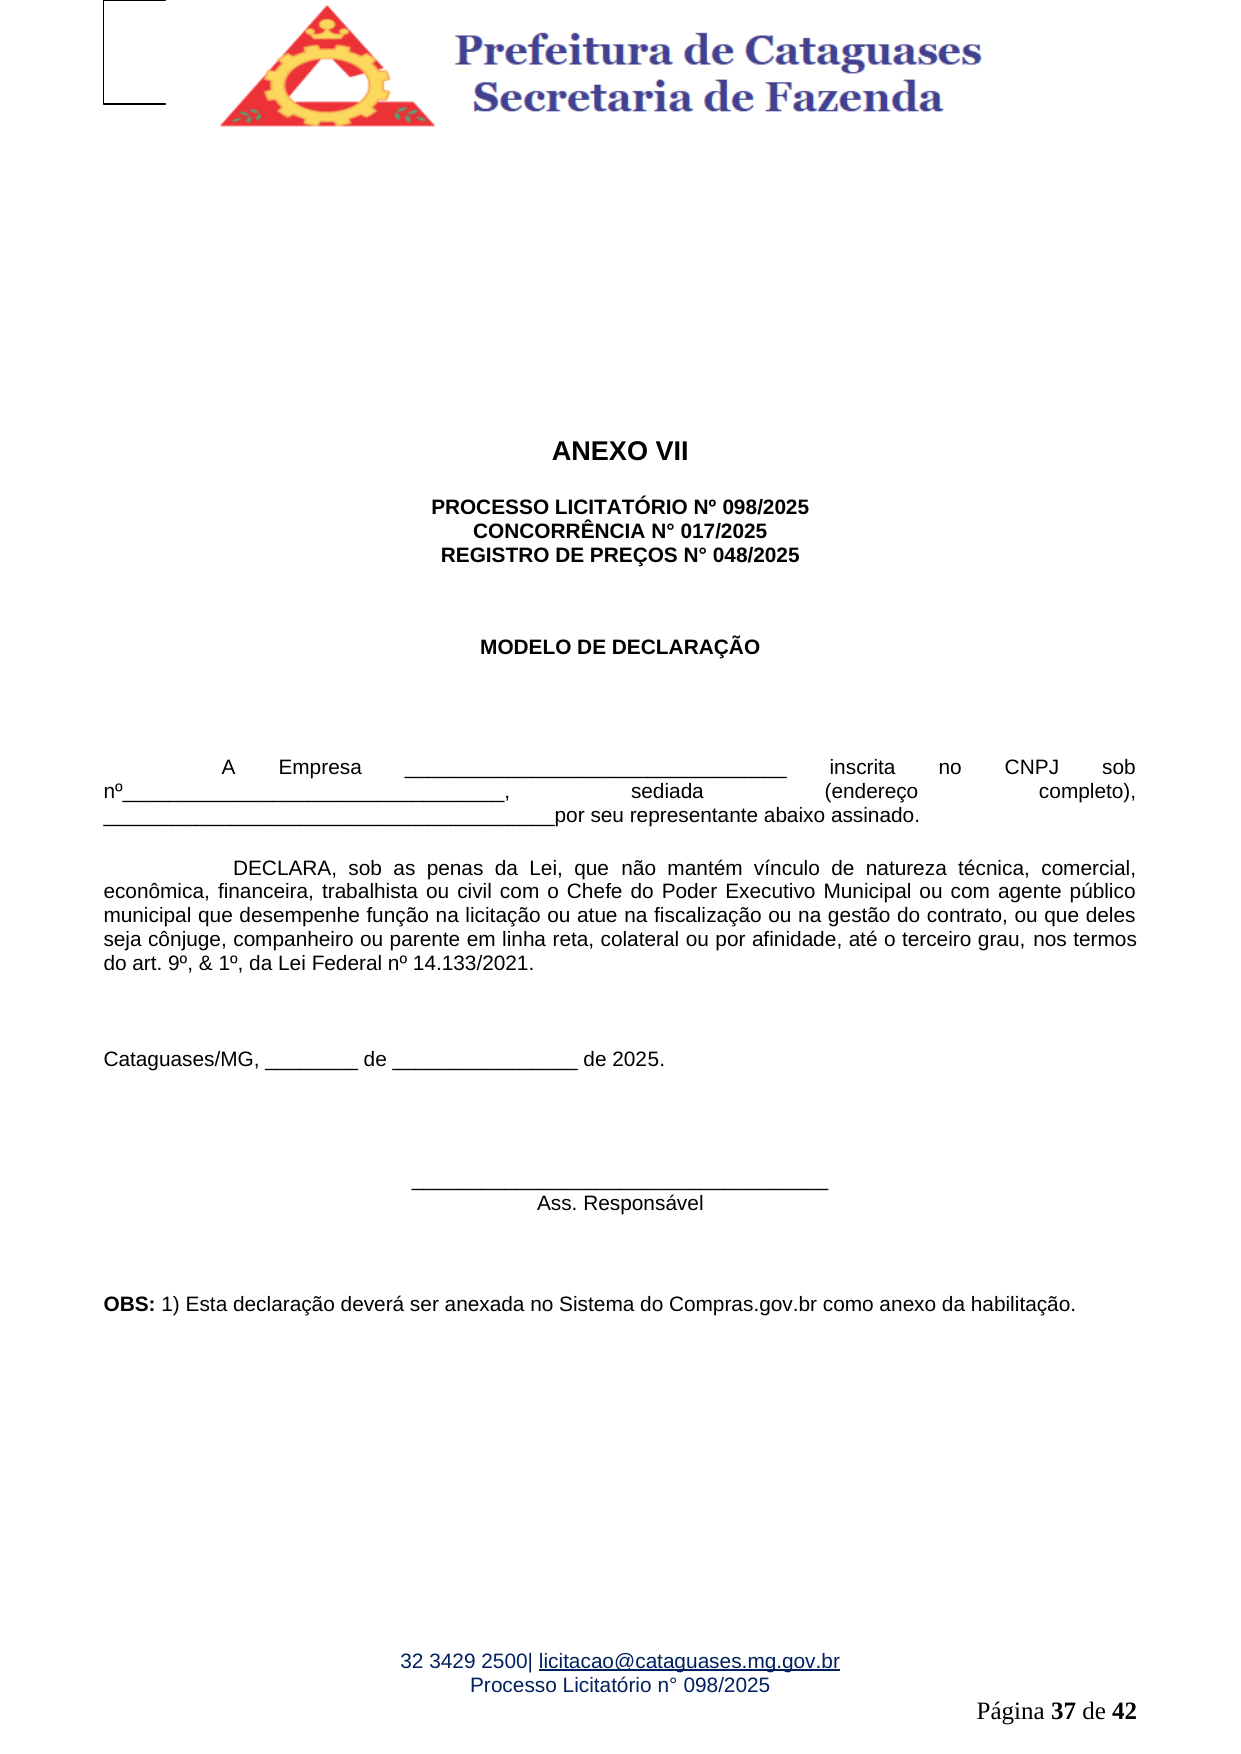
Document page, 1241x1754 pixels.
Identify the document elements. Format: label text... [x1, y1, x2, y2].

text MODELO DE DECLARAÇÃO [103, 635, 1137, 659]
text ANEXO VII [103, 435, 1137, 466]
text ____________________________________ [103, 1167, 1137, 1191]
text Cataguases/MG, ________ de ________________ de 2025. [103, 1047, 1137, 1071]
picture [165, 0, 1075, 148]
text REGISTRO DE PREÇOS N° 048/2025 [103, 543, 1137, 567]
text OBS: 1) Esta declaração deverá ser anexada no Sistema do Compras.gov.br como anexo da habilitação. [103, 1291, 1137, 1315]
text Ass. Responsável [103, 1191, 1137, 1215]
text DECLARA, sob as penas da Lei, que não mantém vínculo de natureza técnica, comercial, econômica, financeira, trabalhista ou civil com o Chefe do Poder Executivo Municipal ou com agente público municipal que desempenhe função na licitação ou atue na fiscalização ou na gestão do contrato, ou que deles seja cônjuge, companheiro ou parente em linha reta, colateral ou por afinidade, até o terceiro grau, nos termos do art. 9º, & 1º, da Lei Federal nº 14.133/2021. [103, 855, 1137, 975]
text A Empresa _________________________________ inscrita no CNPJ sob nº_________________________________, sediada (endereço completo), _______________________________________por seu representante abaixo assinado. [103, 755, 1137, 827]
text CONCORRÊNCIA N° 017/2025 [103, 519, 1137, 543]
text PROCESSO LICITATÓRIO Nº 098/2025 [103, 495, 1137, 519]
